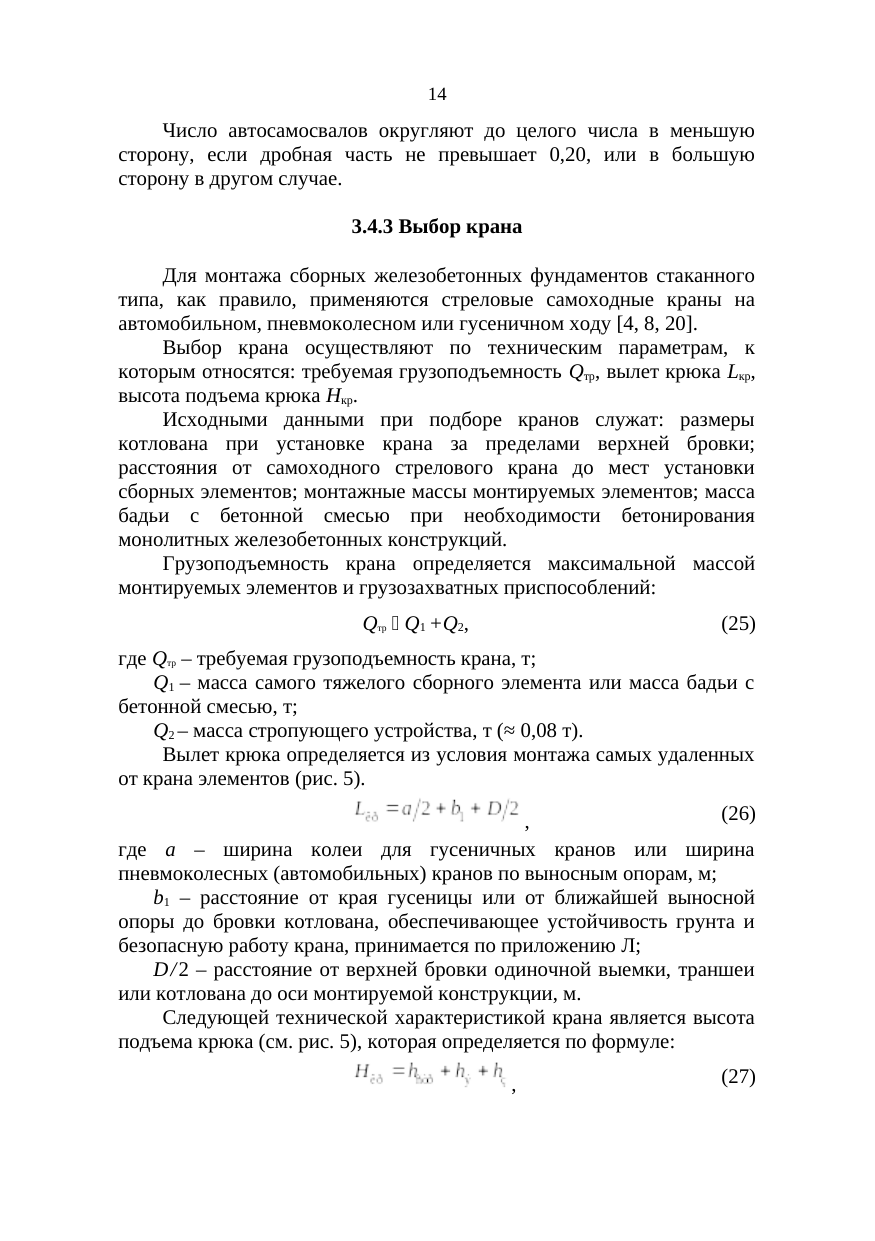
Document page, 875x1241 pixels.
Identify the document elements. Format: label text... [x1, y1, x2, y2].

table_header Qтр Q1 +Q2, [118, 599, 640, 646]
text Q1 – масса самого тяжелого сборного элемента или масса бадьи с бетонной смесью, т; [118, 670, 756, 718]
table_header , [118, 790, 642, 836]
text Выбор крана осуществляют по техническим параметрам, к которым относятся: требуемая грузоподъемность Qтр, вылет крюка Lкр, высота подъема крюка Hкр. [118, 335, 756, 407]
text Исходными данными при подборе кранов служат: размеры котлована при установке крана за пределами верхней бровки; расстояния от самоходного стрелового крана до мест установки сборных элементов; монтажные массы монтируемых элементов; масса бадьи с бетонной смесью при необходимости бетонирования монолитных железобетонных конструкций. [118, 407, 756, 551]
text Следующей технической характеристикой крана является высота подъема крюка (см. рис. 5), которая определяется по формуле: [118, 1005, 756, 1053]
table_header (25) [640, 599, 767, 646]
text Грузоподъемность крана определяется максимальной массой монтируемых элементов и грузозахватных приспособлений: [118, 551, 756, 599]
text Для монтажа сборных железобетонных фундаментов стаканного типа, как правило, применяются стреловые самоходные краны на автомобильном, пневмоколесном или гусеничном ходу [4, 8, 20]. [118, 262, 756, 335]
text где а – ширина колеи для гусеничных кранов или ширина пневмоколесных (автомобильных) кранов по выносным опорам, м; [118, 836, 756, 884]
text где Qтр – требуемая грузоподъемность крана, т; [118, 646, 756, 670]
text Вылет крюка определяется из условия монтажа самых удаленных от крана элементов (рис. 5). [118, 742, 756, 790]
text b1 – расстояние от края гусеницы или от ближайшей выносной опоры до бровки котлована, обеспечивающее устойчивость грунта и безопасную работу крана, принимается по приложению Л; [118, 884, 756, 957]
text 3.4.3 Выбор крана [118, 214, 756, 238]
table_header (26) [643, 790, 767, 836]
table_header , [118, 1053, 642, 1099]
text Число автосамосвалов округляют до целого числа в меньшую сторону, если дробная часть не превышает 0,20, или в большую сторону в другом случае. [118, 118, 756, 190]
text Q2 – масса стропующего устройства, т (≈ 0,08 т). [118, 718, 756, 742]
text D / 2 – расстояние от верхней бровки одиночной выемки, траншеи или котлована до оси монтируемой конструкции, м. [118, 957, 756, 1005]
table_header (27) [642, 1053, 767, 1099]
